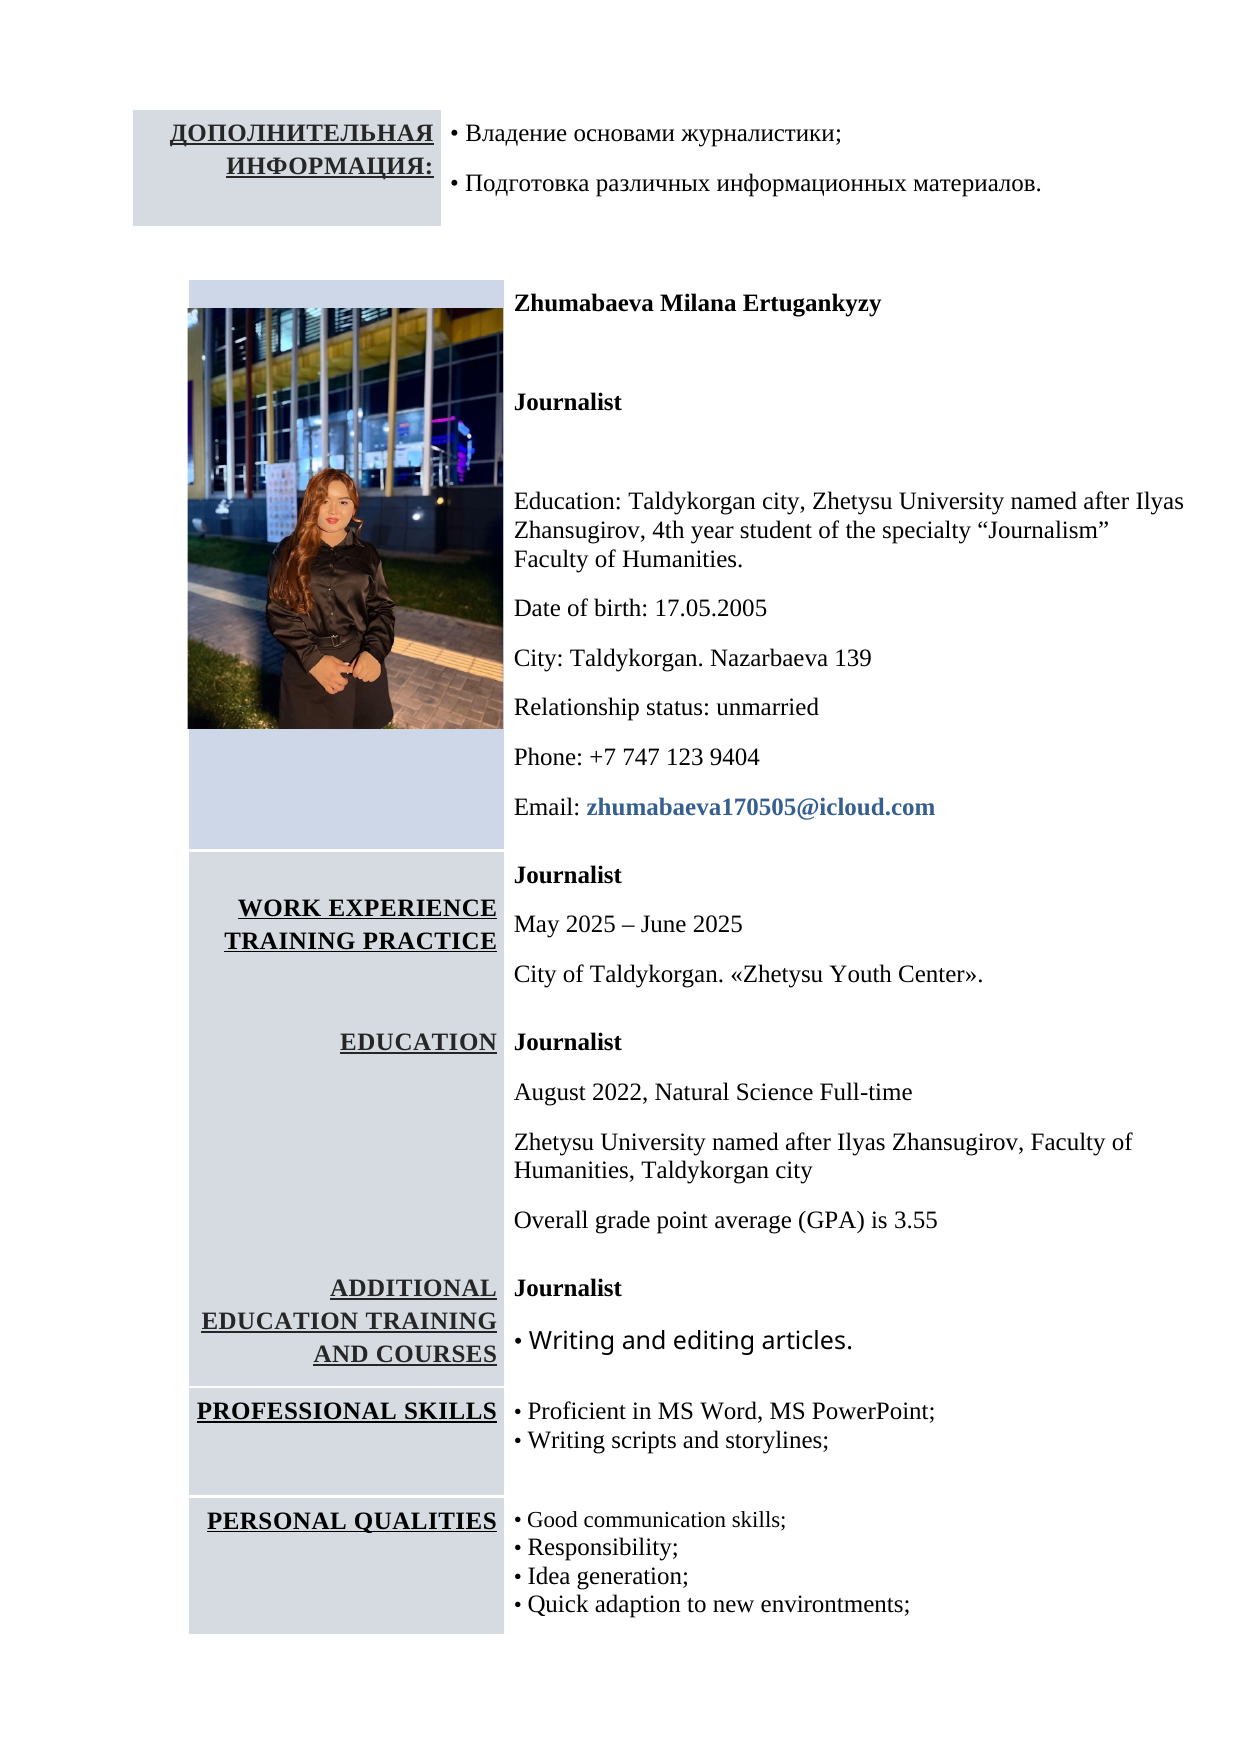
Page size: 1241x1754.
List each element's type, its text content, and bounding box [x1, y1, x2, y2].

table_cell Journalist • Writing and editing articles. [506, 1265, 1195, 1386]
table_cell PERSONAL QUALITIES [189, 1498, 504, 1634]
table_cell PROFESSIONAL SKILLS [189, 1388, 504, 1495]
table_cell EDUCATION [189, 1017, 504, 1263]
table_cell Journalist May 2025 – June 2025 City of Taldykorgan. «Zhetysu Youth Center». [506, 852, 1195, 1017]
table_cell ДОПОЛНИТЕЛЬНАЯ ИНФОРМАЦИЯ: [133, 110, 441, 226]
table_cell WORK EXPERIENCE TRAINING PRACTICE [189, 852, 504, 1017]
table_header Zhumabaeva Milana Ertugankyzy Journalist Education: Taldykorgan city, Zhetysu University named after Ilyas Zhansugirov, 4th year student of the specialty “Journalism” Faculty of Humanities. Date of birth: 17.05.2005 City: Taldykorgan. Nazarbaeva 139 Relationship status: unmarried Phone: +7 747 123 9404 Email: zhumabaeva170505@icloud.com [506, 280, 1195, 849]
table_cell ADDITIONAL EDUCATION TRAINING AND COURSES [189, 1263, 504, 1386]
table_header [189, 729, 504, 849]
table_cell • Владение основами журналистики; • Подготовка различных информационных материалов. [443, 110, 1180, 226]
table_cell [506, 1498, 1195, 1634]
picture [187, 308, 504, 729]
table_cell • Proficient in MS Word, MS PowerPoint; • Writing scripts and storylines; [506, 1388, 1195, 1495]
table_cell Journalist August 2022, Natural Science Full-time Zhetysu University named after Ilyas Zhansugirov, Faculty of Humanities, Taldykorgan city Overall grade point average (GPA) is 3.55 [506, 1019, 1195, 1263]
table_header [189, 280, 504, 308]
